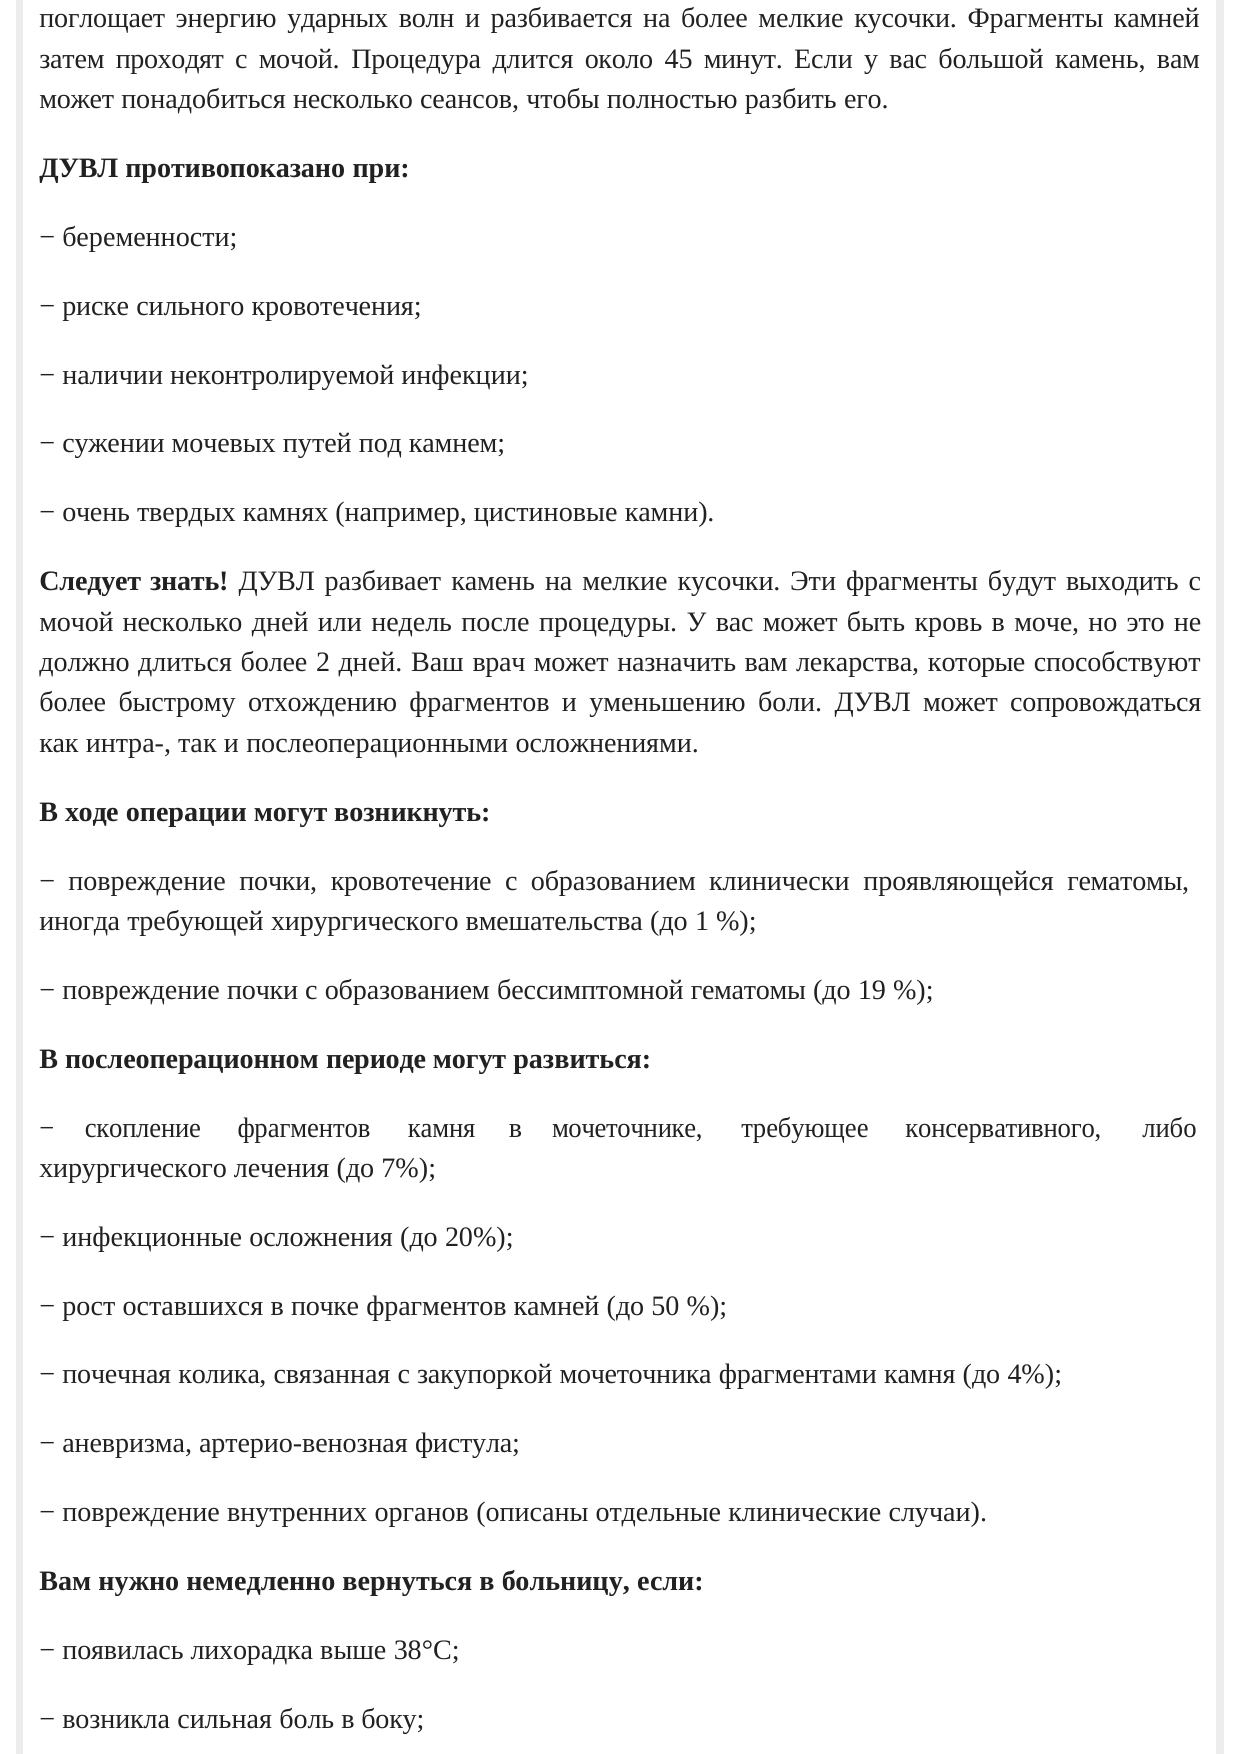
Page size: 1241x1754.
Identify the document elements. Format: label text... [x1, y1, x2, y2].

text − инфекционные осложнения (до 20%); [39, 1220, 1236, 1252]
subtitle В послеоперационном периоде могут развиться: [39, 1042, 1236, 1074]
text − повреждение почки, кровотечение с образованием клинически проявляющейся гематомы, иногда требующей хирургического вмешательства (до 1 %); [39, 864, 1201, 936]
subtitle Вам нужно немедленно вернуться в больницу, если: [39, 1564, 1236, 1597]
text − скопление фрагментов камня в мочеточнике, требующее консервативного, либо хирургического лечения (до 7%); [39, 1111, 1200, 1183]
text − риске сильного кровотечения; [39, 289, 1236, 321]
text − почечная колика, связанная с закупоркой мочеточника фрагментами камня (до 4%); [39, 1358, 1236, 1390]
subtitle ДУВЛ противопоказано при: [39, 151, 1236, 183]
text − повреждение почки с образованием бессимптомной гематомы (до 19 %); [39, 973, 1236, 1005]
text − сужении мочевых путей под камнем; [39, 427, 1236, 459]
subtitle В ходе операции могут возникнуть: [39, 795, 1236, 827]
text − беременности; [39, 220, 1236, 252]
text − наличии неконтролируемой инфекции; [39, 358, 1236, 390]
text поглощает энергию ударных волн и разбивается на более мелкие кусочки. Фрагменты камней затем проходят с мочой. Процедура длится около 45 минут. Если у вас большой камень, вам может понадобиться несколько сеансов, чтобы полностью разбить его. [39, 1, 1201, 115]
text − возникла сильная боль в боку; [39, 1702, 1236, 1734]
text − очень твердых камнях (например, цистиновые камни). [39, 495, 1236, 528]
text − появилась лихорадка выше 38°С; [39, 1633, 1236, 1665]
text Следует знать! ДУВЛ разбивает камень на мелкие кусочки. Эти фрагменты будут выходить с мочой несколько дней или недель после процедуры. У вас может быть кровь в моче, но это не должно длиться более 2 дней. Ваш врач может назначить вам лекарства, которые способствуют более быстрому отхождению фрагментов и уменьшению боли. ДУВЛ может сопровождаться как интра-, так и послеоперационными осложнениями. [39, 564, 1201, 758]
text − аневризма, артерио-венозная фистула; [39, 1426, 1236, 1459]
text − повреждение внутренних органов (описаны отдельные клинические случаи). [39, 1495, 1236, 1528]
text − рост оставшихся в почке фрагментов камней (до 50 %); [39, 1289, 1236, 1321]
